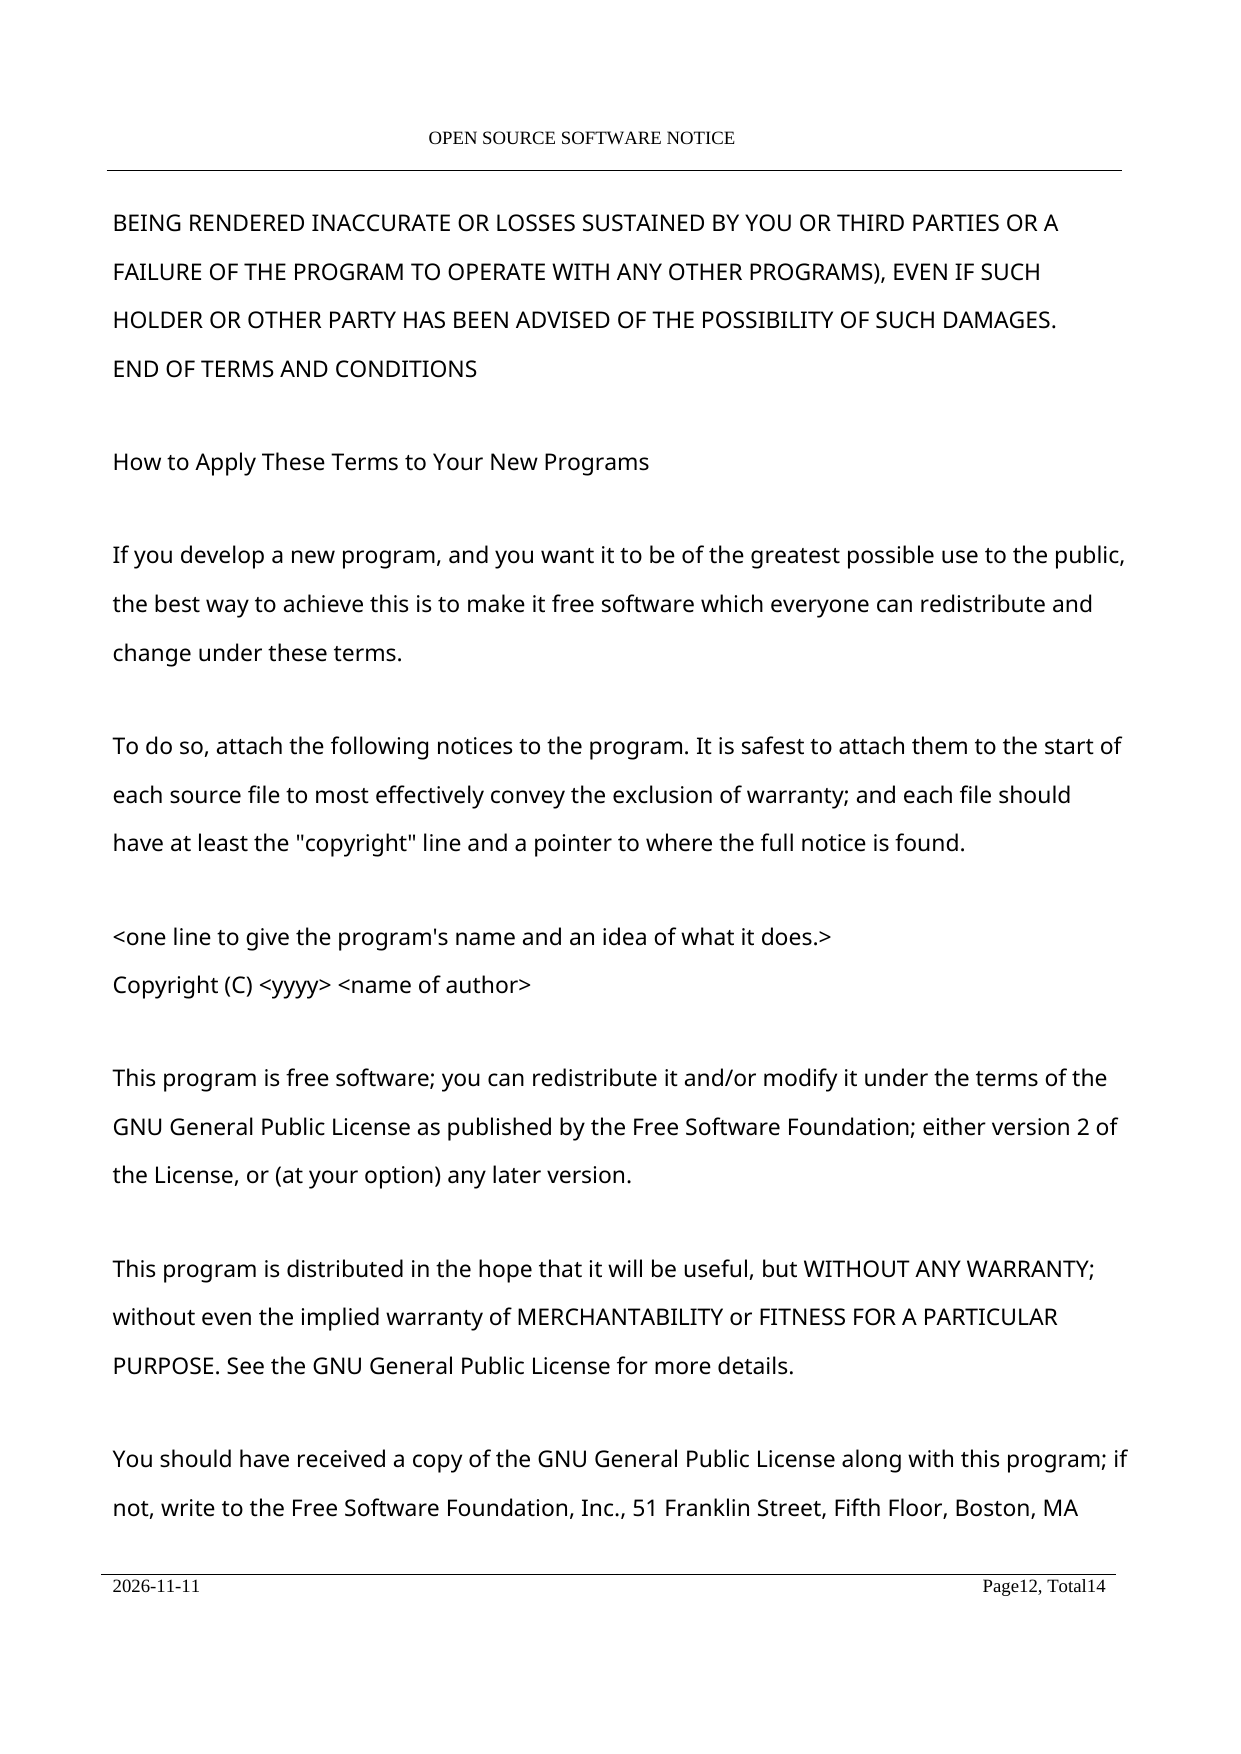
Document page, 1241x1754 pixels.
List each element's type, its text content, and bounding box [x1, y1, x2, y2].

text END OF TERMS AND CONDITIONS [112, 352, 1128, 384]
text To do so, attach the following notices to the program. It is safest to attach them to the start of each source file to most effectively convey the exclusion of warranty; and each file should have at least the "copyright" line and a pointer to where the full notice is found. [112, 729, 1128, 859]
text <one line to give the program's name and an idea of what it does.> [112, 920, 1128, 952]
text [112, 206, 1128, 336]
text Copyright (C) <yyyy> <name of author> [112, 968, 1128, 1001]
text This program is distributed in the hope that it will be useful, but WITHOUT ANY WARRANTY; without even the implied warranty of MERCHANTABILITY or FITNESS FOR A PARTICULAR PURPOSE. See the GNU General Public License for more details. [112, 1252, 1128, 1382]
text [112, 1443, 1128, 1524]
text How to Apply These Terms to Your New Programs [112, 445, 1128, 478]
text This program is free software; you can redistribute it and/or modify it under the terms of the GNU General Public License as published by the Free Software Foundation; either version 2 of the License, or (at your option) any later version. [112, 1061, 1128, 1191]
text If you develop a new program, and you want it to be of the greatest possible use to the public, the best way to achieve this is to make it free software which everyone can redistribute and change under these terms. [112, 538, 1128, 668]
